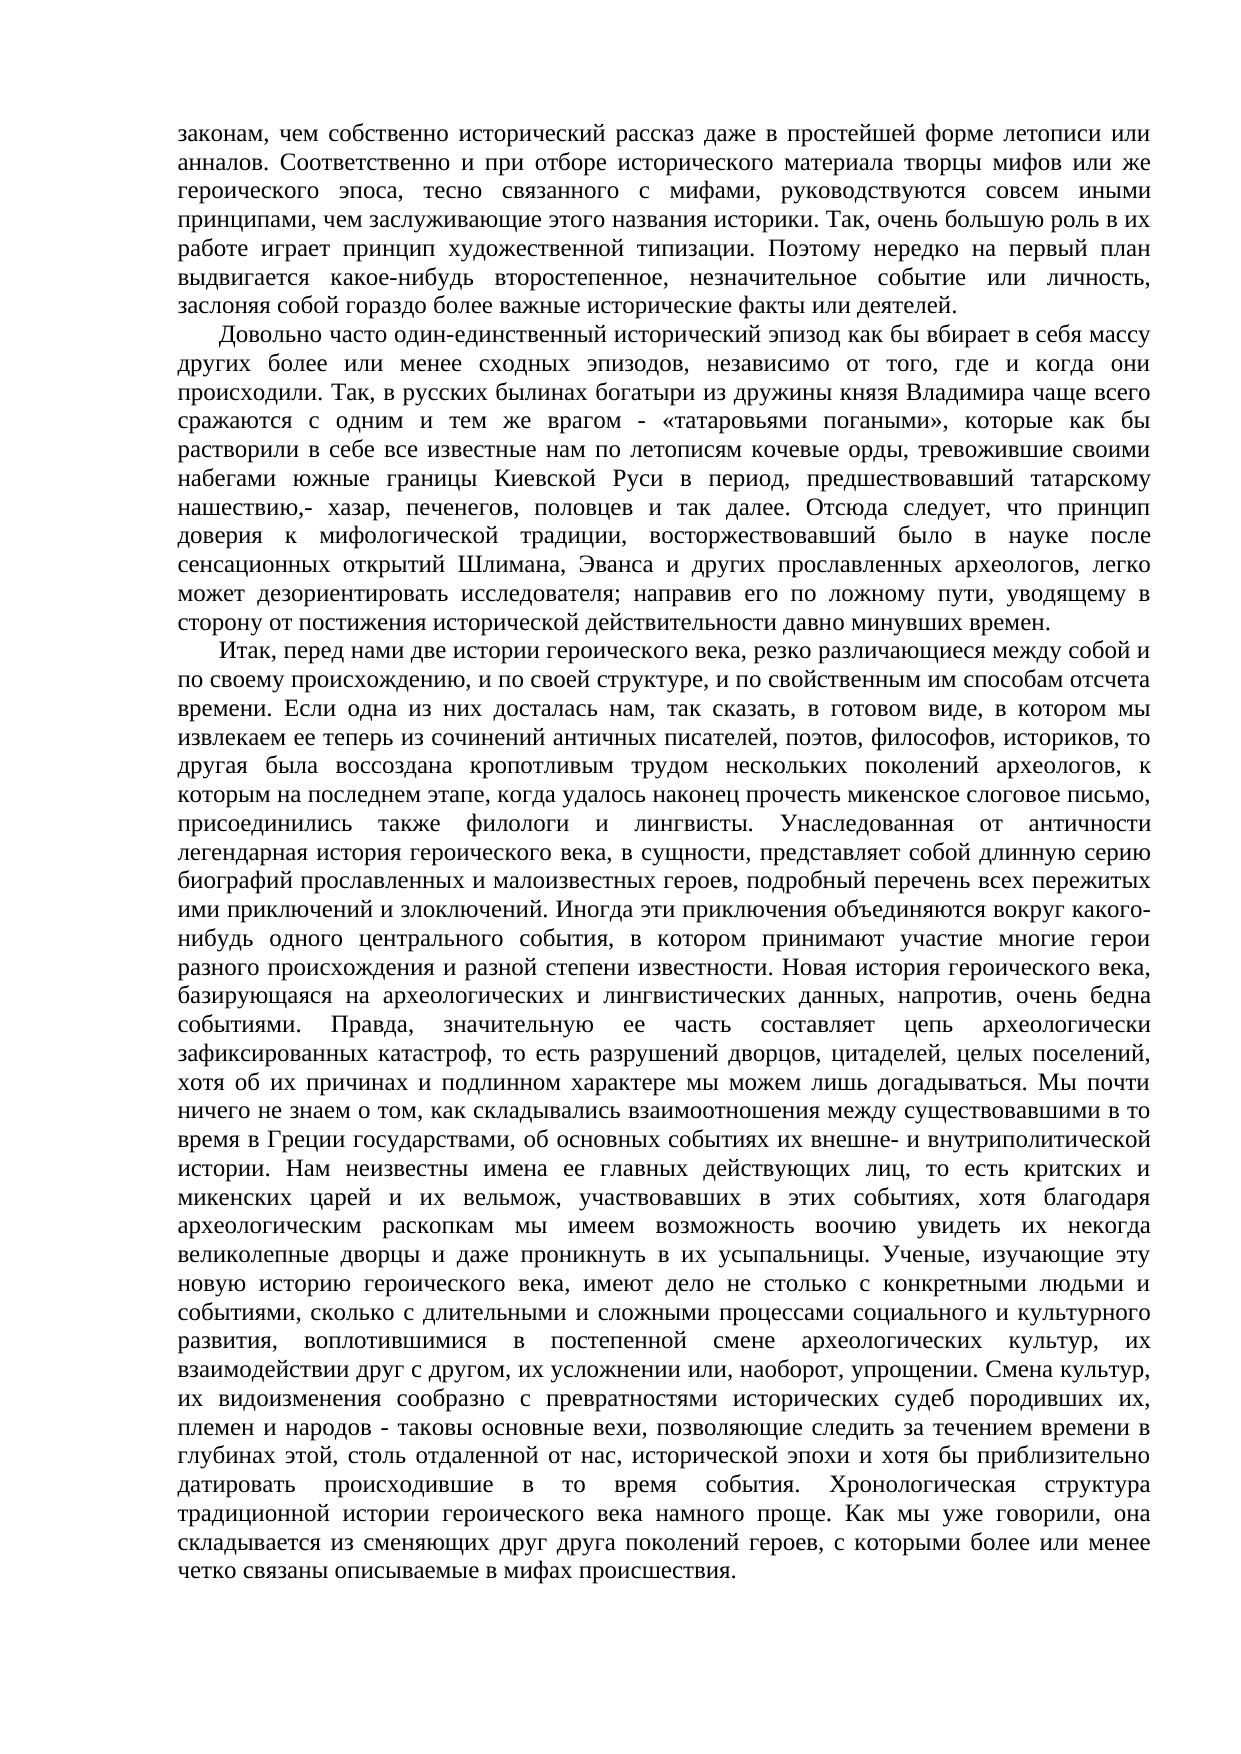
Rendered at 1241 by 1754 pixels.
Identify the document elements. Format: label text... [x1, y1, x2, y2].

text Итак, перед нами две истории героического века, резко различающиеся между собой и по своему происхождению, и по своей структуре, и по свойственным им способам отсчета времени. Если одна из них досталась нам, так сказать, в готовом виде, в котором мы извлекаем ее теперь из сочинений античных писателей, поэтов, философов, историков, то другая была воссоздана кропотливым трудом нескольких поколений археологов, к которым на последнем этапе, когда удалось наконец прочесть микенское слоговое письмо, присоединились также филологи и лингвисты. Унаследованная от античности легендарная история героического века, в сущности, представляет собой длинную серию биографий прославленных и малоизвестных героев, подробный перечень всех пережитых ими приключений и злоключений. Иногда эти приключения объединяются вокруг какого-нибудь одного центрального события, в котором принимают участие многие герои разного происхождения и разной степени известности. Новая история героического века, базирующаяся на археологических и лингвистических данных, напротив, очень бедна событиями. Правда, значительную ее часть составляет цепь археологически зафиксированных катастроф, то есть разрушений дворцов, цитаделей, целых поселений, хотя об их причинах и подлинном характере мы можем лишь догадываться. Мы почти ничего не знаем о том, как складывались взаимоотношения между существовавшими в то время в Греции государствами, об основных событиях их внешне- и внутриполитической истории. Нам неизвестны имена ее главных действующих лиц, то есть критских и микенских царей и их вельмож, участвовавших в этих событиях, хотя благодаря археологическим раскопкам мы имеем возможность воочию увидеть их некогда великолепные дворцы и даже проникнуть в их усыпальницы. Ученые, изучающие эту новую историю героического века, имеют дело не столько с конкретными людьми и событиями, сколько с длительными и сложными процессами социального и культурного развития, воплотившимися в постепенной смене археологических культур, их взаимодействии друг с другом, их усложнении или, наоборот, упрощении. Смена культур, их видоизменения сообразно с превратностями исторических судеб породивших их, племен и народов - таковы основные вехи, позволяющие следить за течением времени в глубинах этой, столь отдаленной от нас, исторической эпохи и хотя бы приблизительно датировать происходившие в то время события. Хронологическая структура традиционной истории героического века намного проще. Как мы уже говорили, она складывается из сменяющих друг друга поколений героев, с которыми более или менее четко связаны описываемые в мифах происшествия. [177, 636, 1152, 1584]
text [177, 118, 1152, 319]
text Довольно часто один-единственный исторический эпизод как бы вбирает в себя массу других более или менее сходных эпизодов, независимо от того, где и когда они происходили. Так, в русских былинах богатыри из дружины князя Владимира чаще всего сражаются с одним и тем же врагом - «татаровьями погаными», которые как бы растворили в себе все известные нам по летописям кочевые орды, тревожившие своими набегами южные границы Киевской Руси в период, предшествовавший татарскому нашествию,- хазар, печенегов, половцев и так далее. Отсюда следует, что принцип доверия к мифологической традиции, восторжествовавший было в науке после сенсационных открытий Шлимана, Эванса и других прославленных археологов, легко может дезориентировать исследователя; направив его по ложному пути, уводящему в сторону от постижения исторической действительности давно минувших времен. [177, 319, 1152, 636]
